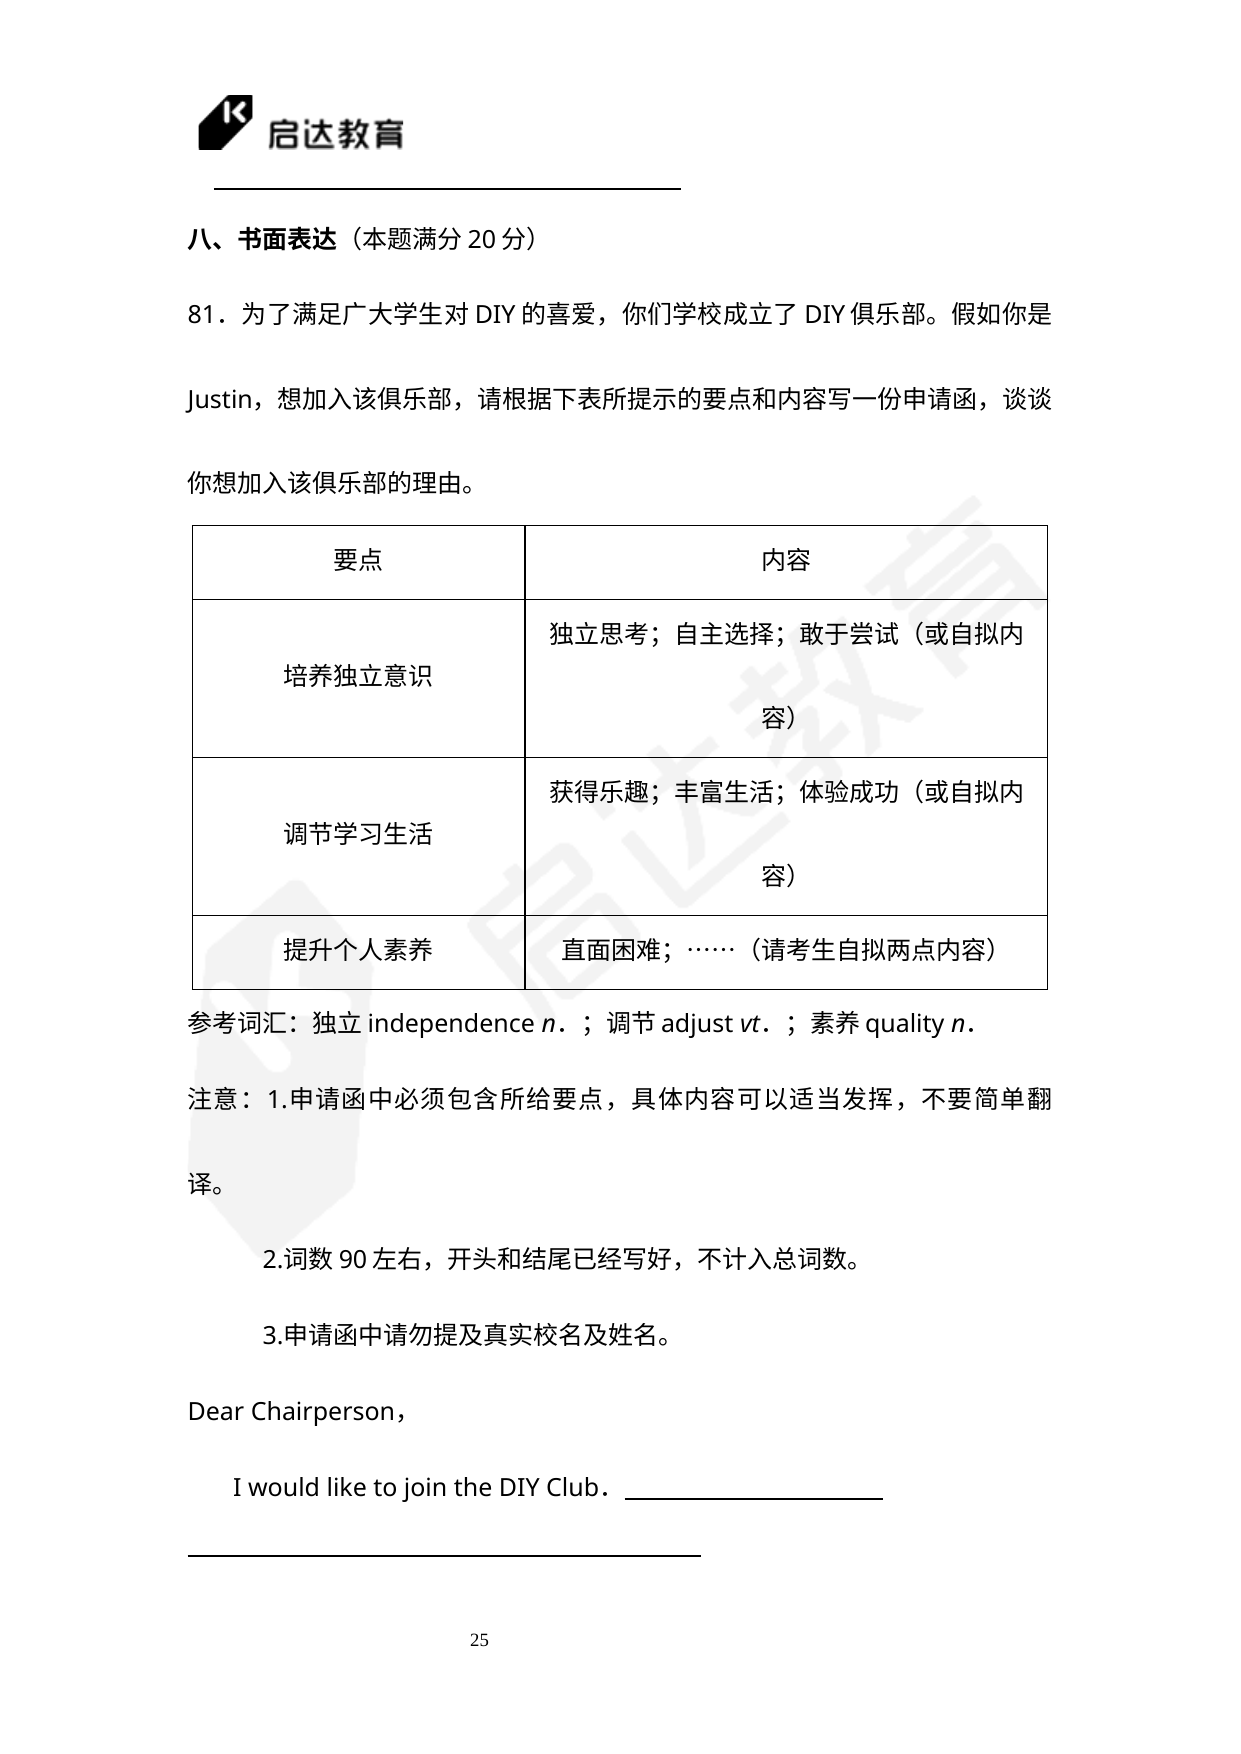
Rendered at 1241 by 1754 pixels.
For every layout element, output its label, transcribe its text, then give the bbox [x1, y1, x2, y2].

text I would like to join the DIY Club． [187, 1453, 1053, 1518]
text 参考词汇：独立independence n．；调节adjust vt．；素养quality n． [187, 989, 1053, 1054]
table_header 要点 [193, 526, 524, 599]
table_cell 提升个人素养 [193, 916, 524, 988]
text Dear Chairperson， [187, 1377, 1053, 1442]
text 八、书面表达（本题满分20分） [187, 205, 1053, 270]
picture [198, 95, 404, 150]
table_cell 调节学习生活 [193, 758, 524, 915]
table_cell 独立思考；自主选择；敢于尝试（或自拟内容） [526, 600, 1047, 757]
text 3.申请函中请勿提及真实校名及姓名。 [187, 1301, 1053, 1366]
text 注意：1.申请函中必须包含所给要点，具体内容可以适当发挥，不要简单翻译。 [187, 1065, 1053, 1215]
table_cell 培养独立意识 [193, 600, 524, 757]
table_header 内容 [526, 526, 1047, 599]
text 2.词数90左右，开头和结尾已经写好，不计入总词数。 [187, 1226, 1053, 1291]
table_cell 获得乐趣；丰富生活；体验成功（或自拟内容） [526, 758, 1047, 915]
text 81．为了满足广大学生对DIY的喜爱，你们学校成立了DIY俱乐部。假如你是Justin，想加入该俱乐部，请根据下表所提示的要点和内容写一份申请函，谈谈你想加入该俱乐部的理由。 [187, 281, 1053, 514]
table_cell 直面困难；……（请考生自拟两点内容） [526, 916, 1047, 988]
